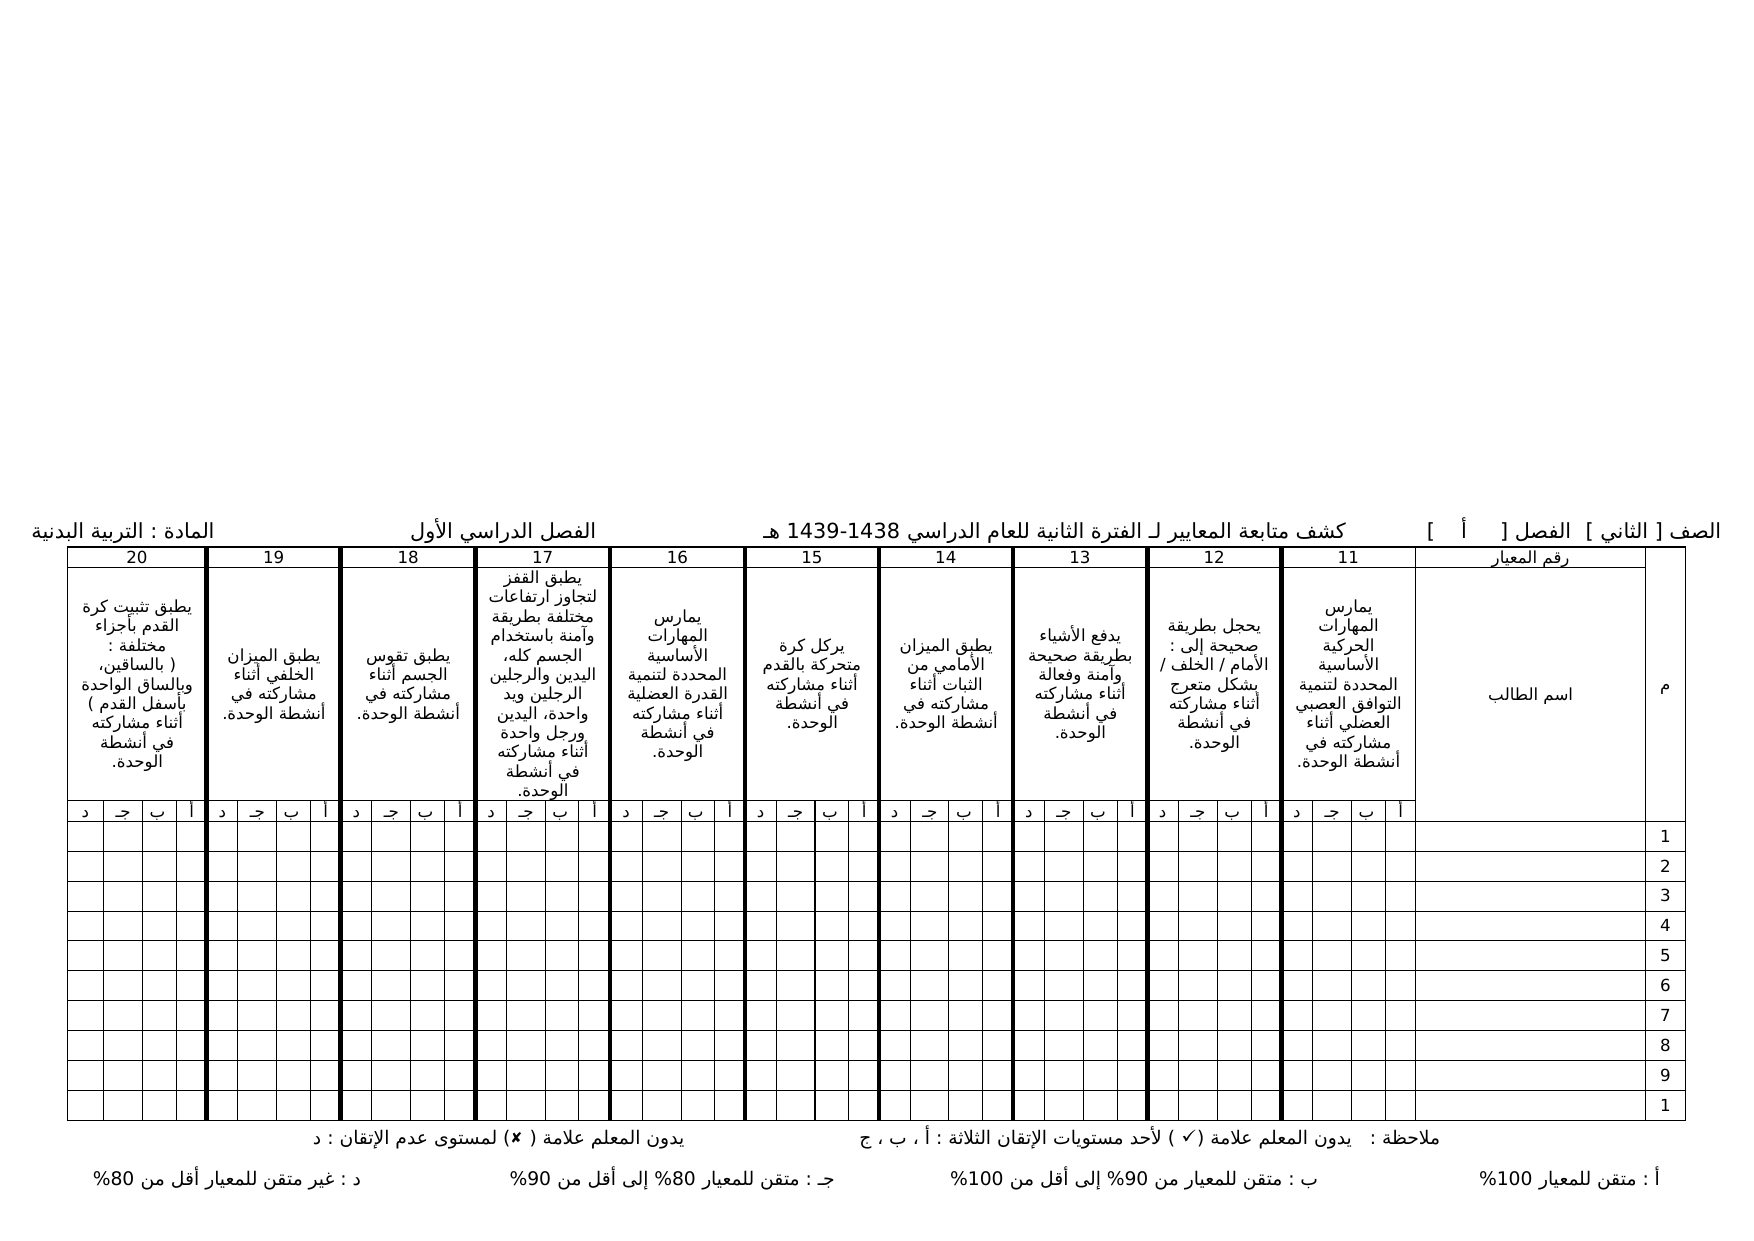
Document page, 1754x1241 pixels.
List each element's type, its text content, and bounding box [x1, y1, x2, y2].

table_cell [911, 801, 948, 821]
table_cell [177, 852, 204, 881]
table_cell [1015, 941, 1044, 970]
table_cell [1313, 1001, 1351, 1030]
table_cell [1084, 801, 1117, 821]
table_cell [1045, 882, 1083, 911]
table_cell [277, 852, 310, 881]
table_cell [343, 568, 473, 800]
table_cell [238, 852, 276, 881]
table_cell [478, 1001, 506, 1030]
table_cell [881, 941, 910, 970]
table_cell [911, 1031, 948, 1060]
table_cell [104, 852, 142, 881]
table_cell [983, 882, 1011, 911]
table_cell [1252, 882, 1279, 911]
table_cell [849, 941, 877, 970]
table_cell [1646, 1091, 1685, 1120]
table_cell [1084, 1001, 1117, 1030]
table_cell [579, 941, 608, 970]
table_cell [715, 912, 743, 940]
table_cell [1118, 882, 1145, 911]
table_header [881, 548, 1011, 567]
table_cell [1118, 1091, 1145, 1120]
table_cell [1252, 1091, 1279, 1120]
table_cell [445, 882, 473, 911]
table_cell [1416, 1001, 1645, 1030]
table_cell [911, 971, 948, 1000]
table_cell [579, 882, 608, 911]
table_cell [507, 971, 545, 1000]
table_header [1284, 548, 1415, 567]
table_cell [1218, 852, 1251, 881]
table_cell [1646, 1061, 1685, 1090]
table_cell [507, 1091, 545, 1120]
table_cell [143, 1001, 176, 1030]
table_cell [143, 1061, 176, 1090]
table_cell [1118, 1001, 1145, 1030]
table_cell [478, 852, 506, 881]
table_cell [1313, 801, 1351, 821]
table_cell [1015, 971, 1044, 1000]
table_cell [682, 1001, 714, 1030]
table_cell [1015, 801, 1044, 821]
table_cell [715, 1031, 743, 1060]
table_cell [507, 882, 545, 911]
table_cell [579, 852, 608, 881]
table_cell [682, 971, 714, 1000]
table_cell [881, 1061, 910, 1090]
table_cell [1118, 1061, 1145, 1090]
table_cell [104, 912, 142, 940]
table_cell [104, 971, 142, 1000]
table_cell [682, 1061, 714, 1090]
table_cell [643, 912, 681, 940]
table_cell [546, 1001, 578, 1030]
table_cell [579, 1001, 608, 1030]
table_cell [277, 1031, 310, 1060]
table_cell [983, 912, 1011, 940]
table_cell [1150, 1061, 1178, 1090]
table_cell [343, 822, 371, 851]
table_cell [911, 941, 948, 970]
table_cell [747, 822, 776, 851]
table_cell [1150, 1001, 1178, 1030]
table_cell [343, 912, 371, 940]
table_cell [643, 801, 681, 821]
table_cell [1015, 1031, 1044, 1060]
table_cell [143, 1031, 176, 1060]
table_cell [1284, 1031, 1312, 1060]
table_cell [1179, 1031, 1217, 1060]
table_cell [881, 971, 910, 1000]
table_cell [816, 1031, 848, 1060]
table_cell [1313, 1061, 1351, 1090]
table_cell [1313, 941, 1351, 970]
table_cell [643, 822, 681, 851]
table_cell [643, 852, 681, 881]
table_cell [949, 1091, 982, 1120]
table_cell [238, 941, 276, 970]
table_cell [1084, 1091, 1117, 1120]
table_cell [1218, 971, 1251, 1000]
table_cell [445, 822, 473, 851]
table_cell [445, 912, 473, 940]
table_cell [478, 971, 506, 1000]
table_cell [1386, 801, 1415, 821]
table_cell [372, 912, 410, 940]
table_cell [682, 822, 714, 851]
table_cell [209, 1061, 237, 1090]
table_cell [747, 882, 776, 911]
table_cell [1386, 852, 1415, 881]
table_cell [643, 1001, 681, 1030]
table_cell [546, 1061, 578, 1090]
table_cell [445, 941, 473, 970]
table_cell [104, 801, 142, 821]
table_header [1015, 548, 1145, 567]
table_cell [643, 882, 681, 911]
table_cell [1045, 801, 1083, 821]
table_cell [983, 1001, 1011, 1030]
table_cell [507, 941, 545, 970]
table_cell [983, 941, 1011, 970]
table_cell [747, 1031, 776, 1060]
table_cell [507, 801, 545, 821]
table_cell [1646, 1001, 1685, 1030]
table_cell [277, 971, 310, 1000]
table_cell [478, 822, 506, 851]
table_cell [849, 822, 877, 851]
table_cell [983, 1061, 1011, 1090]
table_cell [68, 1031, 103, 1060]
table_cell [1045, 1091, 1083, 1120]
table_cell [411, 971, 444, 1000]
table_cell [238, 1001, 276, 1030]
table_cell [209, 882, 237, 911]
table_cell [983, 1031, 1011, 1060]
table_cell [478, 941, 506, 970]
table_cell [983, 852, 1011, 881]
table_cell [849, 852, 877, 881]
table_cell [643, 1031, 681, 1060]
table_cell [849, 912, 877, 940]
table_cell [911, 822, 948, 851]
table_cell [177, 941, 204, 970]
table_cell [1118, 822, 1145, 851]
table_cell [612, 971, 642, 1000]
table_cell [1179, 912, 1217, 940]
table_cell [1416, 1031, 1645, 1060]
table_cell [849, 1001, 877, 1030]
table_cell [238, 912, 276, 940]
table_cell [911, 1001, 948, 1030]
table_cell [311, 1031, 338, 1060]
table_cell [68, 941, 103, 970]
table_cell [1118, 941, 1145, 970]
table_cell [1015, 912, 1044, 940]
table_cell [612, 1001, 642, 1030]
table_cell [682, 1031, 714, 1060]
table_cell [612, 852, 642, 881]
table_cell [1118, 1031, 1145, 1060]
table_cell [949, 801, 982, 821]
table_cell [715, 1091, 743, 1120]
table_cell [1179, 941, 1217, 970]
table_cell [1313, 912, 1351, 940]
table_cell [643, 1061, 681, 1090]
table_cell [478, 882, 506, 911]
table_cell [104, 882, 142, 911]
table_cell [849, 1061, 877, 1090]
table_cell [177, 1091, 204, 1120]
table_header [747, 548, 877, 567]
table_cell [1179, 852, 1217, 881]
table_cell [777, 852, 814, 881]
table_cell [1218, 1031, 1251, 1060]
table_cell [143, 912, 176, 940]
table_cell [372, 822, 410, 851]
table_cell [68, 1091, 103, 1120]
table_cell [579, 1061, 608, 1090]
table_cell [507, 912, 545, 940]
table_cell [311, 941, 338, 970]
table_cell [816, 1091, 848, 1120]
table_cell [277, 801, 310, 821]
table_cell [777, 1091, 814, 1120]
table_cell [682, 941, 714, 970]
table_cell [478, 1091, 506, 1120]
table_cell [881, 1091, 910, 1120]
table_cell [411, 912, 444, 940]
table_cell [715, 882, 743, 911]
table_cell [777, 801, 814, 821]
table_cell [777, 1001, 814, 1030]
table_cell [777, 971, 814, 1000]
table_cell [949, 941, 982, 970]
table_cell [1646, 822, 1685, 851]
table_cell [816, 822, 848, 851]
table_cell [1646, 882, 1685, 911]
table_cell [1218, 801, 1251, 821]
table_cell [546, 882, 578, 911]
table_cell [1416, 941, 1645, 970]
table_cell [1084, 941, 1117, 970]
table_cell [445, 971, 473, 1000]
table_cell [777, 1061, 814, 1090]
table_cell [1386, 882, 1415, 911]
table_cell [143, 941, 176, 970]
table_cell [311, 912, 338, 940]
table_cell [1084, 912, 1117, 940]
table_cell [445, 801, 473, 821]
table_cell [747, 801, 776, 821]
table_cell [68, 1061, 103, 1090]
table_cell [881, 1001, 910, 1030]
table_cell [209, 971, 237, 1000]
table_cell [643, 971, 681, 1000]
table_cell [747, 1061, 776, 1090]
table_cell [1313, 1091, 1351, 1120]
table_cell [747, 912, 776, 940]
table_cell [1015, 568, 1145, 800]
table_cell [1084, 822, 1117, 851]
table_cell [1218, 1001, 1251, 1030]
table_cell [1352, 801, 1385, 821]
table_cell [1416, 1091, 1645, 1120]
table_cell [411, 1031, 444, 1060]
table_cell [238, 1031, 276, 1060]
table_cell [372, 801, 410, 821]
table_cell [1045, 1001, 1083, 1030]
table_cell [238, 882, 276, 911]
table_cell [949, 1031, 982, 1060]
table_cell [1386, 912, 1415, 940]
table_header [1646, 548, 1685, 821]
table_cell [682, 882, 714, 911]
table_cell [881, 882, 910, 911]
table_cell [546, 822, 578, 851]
text الصف [ الثاني ] الفصل [ أ ] كشف متابعة المعايير لـ الفترة الثانية للعام الدراسي 1438-1439 هـ الفصل الدراسي الأول المادة : التربية البدنية [25, 519, 1728, 543]
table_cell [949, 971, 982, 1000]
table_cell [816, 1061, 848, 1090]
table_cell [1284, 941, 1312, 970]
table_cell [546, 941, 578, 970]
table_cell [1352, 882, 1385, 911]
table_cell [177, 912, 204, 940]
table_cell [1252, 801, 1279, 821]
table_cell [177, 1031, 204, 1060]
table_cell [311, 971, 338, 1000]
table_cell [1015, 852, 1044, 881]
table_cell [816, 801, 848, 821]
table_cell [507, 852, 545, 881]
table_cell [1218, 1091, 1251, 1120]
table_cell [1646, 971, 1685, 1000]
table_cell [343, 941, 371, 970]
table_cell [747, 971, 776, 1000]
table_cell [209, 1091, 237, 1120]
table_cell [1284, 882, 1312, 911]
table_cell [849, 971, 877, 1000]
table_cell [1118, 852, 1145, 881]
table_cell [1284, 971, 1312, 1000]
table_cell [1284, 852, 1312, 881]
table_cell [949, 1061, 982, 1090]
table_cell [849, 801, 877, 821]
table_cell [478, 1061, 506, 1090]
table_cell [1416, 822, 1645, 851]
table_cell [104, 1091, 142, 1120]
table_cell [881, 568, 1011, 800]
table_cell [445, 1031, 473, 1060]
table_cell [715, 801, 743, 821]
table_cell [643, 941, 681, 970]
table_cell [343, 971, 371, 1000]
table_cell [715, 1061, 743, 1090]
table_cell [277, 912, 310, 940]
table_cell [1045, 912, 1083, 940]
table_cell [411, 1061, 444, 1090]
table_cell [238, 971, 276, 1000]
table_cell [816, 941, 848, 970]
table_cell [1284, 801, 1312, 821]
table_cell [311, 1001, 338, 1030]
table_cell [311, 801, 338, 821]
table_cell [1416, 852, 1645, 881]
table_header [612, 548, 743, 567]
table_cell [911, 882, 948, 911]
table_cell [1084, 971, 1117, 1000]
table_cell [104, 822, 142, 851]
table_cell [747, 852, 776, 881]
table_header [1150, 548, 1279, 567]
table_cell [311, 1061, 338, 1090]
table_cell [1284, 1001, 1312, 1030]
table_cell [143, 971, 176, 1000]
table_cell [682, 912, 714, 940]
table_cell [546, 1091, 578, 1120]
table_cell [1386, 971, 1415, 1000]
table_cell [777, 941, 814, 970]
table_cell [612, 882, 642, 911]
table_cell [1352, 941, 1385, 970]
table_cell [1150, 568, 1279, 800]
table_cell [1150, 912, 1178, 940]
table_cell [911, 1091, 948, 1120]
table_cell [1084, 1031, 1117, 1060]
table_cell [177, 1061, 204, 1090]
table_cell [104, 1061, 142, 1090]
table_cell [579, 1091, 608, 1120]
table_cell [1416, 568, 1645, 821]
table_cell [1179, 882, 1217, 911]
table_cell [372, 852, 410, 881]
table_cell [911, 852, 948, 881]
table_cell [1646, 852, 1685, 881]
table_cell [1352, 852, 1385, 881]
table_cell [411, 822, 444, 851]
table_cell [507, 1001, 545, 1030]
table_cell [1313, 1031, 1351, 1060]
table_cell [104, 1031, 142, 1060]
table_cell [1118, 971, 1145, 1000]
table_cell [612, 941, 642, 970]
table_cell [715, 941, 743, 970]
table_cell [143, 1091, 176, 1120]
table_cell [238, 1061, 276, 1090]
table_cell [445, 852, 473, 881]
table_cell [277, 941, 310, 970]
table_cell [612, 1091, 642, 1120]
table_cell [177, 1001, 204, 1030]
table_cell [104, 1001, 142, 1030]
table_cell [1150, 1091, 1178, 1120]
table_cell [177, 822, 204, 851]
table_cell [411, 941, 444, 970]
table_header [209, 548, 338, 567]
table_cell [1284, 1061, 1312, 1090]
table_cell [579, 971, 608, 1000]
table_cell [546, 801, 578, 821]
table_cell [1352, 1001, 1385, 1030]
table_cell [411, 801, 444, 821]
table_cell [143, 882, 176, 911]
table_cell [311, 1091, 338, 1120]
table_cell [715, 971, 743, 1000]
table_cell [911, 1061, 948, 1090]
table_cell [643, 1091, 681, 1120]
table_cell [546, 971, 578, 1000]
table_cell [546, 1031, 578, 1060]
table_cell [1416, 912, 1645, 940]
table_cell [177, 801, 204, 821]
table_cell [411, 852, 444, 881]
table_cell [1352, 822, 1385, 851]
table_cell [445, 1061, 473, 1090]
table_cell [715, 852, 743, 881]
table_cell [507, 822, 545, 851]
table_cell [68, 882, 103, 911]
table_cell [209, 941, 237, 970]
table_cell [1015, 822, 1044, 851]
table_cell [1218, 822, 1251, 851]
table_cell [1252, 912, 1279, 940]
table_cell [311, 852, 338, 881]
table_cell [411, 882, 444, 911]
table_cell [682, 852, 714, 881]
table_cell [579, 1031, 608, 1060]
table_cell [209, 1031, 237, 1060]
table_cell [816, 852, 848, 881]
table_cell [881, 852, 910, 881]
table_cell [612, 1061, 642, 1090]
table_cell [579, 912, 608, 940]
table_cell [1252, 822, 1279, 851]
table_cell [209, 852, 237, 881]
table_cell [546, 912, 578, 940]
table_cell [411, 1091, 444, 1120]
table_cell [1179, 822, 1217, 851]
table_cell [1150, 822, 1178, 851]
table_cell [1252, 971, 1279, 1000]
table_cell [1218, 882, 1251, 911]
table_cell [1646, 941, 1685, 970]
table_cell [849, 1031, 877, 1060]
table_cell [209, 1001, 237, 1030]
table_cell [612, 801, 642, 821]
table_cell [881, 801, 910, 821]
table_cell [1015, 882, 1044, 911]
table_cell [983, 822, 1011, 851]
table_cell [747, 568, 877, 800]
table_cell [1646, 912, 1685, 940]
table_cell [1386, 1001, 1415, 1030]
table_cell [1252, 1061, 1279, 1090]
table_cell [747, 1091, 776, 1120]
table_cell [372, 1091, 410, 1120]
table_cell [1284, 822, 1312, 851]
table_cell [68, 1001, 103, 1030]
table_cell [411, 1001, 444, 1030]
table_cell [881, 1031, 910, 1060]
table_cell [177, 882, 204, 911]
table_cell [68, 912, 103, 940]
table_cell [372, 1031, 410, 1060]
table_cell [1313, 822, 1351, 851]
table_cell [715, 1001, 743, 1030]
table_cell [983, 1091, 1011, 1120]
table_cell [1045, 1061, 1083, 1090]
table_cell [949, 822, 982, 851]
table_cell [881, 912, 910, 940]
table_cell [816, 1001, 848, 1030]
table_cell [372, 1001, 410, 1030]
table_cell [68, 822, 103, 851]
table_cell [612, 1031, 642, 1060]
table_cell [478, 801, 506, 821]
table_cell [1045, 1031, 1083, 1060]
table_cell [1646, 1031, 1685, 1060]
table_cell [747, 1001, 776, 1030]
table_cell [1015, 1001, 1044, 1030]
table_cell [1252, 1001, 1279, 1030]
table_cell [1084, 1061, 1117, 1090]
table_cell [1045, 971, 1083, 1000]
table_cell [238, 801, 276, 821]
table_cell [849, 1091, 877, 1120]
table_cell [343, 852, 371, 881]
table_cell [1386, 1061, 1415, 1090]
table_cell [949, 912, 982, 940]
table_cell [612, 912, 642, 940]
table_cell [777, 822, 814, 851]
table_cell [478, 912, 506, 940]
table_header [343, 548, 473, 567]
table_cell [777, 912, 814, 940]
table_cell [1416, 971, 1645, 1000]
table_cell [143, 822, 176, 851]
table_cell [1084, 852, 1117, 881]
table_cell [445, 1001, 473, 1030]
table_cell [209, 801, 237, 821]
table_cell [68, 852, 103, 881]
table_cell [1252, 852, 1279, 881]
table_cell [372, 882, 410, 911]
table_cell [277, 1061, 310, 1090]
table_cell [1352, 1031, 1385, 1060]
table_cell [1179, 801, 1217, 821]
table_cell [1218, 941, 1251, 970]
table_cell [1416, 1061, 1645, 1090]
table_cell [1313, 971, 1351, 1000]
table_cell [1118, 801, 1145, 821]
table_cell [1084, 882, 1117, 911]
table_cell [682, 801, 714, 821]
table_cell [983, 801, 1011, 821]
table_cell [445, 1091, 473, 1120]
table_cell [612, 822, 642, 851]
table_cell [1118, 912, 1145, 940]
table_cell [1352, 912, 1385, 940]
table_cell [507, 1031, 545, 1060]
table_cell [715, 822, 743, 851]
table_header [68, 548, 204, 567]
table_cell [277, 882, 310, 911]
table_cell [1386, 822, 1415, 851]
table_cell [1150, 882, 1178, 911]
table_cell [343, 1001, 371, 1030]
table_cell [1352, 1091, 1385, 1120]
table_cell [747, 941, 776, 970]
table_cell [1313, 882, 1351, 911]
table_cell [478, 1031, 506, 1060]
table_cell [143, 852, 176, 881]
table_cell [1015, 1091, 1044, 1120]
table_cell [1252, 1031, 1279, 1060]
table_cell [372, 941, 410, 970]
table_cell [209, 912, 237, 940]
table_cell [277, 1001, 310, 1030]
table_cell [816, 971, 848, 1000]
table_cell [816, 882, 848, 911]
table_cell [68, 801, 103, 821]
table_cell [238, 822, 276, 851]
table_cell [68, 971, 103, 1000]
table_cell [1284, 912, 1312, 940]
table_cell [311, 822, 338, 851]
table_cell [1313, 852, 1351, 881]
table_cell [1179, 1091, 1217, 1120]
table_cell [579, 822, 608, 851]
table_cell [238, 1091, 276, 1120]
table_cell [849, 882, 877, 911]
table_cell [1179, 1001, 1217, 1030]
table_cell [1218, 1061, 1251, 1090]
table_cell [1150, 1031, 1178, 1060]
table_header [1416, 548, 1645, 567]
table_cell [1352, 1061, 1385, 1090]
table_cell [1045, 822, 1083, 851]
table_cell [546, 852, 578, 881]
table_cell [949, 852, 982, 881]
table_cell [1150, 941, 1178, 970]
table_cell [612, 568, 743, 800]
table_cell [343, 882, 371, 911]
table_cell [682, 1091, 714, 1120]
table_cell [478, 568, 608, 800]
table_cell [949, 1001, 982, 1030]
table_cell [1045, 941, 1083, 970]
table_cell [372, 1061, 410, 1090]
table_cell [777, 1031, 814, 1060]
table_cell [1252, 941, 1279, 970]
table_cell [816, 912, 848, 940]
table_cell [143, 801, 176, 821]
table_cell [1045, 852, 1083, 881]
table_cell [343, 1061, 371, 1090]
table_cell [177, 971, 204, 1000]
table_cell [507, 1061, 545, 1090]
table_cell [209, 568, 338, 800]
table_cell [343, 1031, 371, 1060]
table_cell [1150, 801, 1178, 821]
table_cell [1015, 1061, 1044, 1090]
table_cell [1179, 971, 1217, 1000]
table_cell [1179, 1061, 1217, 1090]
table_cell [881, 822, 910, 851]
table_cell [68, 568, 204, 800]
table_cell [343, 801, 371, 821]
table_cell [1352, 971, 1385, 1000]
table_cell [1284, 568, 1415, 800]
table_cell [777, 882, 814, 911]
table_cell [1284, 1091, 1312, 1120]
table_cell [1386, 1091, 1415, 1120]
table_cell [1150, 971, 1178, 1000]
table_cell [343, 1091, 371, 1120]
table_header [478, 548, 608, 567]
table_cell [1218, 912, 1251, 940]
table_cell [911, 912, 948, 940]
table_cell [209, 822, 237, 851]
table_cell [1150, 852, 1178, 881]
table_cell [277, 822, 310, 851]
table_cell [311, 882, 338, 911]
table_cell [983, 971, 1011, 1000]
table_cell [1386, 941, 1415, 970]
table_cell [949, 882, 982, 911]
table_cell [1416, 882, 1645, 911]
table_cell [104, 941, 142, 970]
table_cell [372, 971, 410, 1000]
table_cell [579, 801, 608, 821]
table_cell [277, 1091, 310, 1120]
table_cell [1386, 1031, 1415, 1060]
